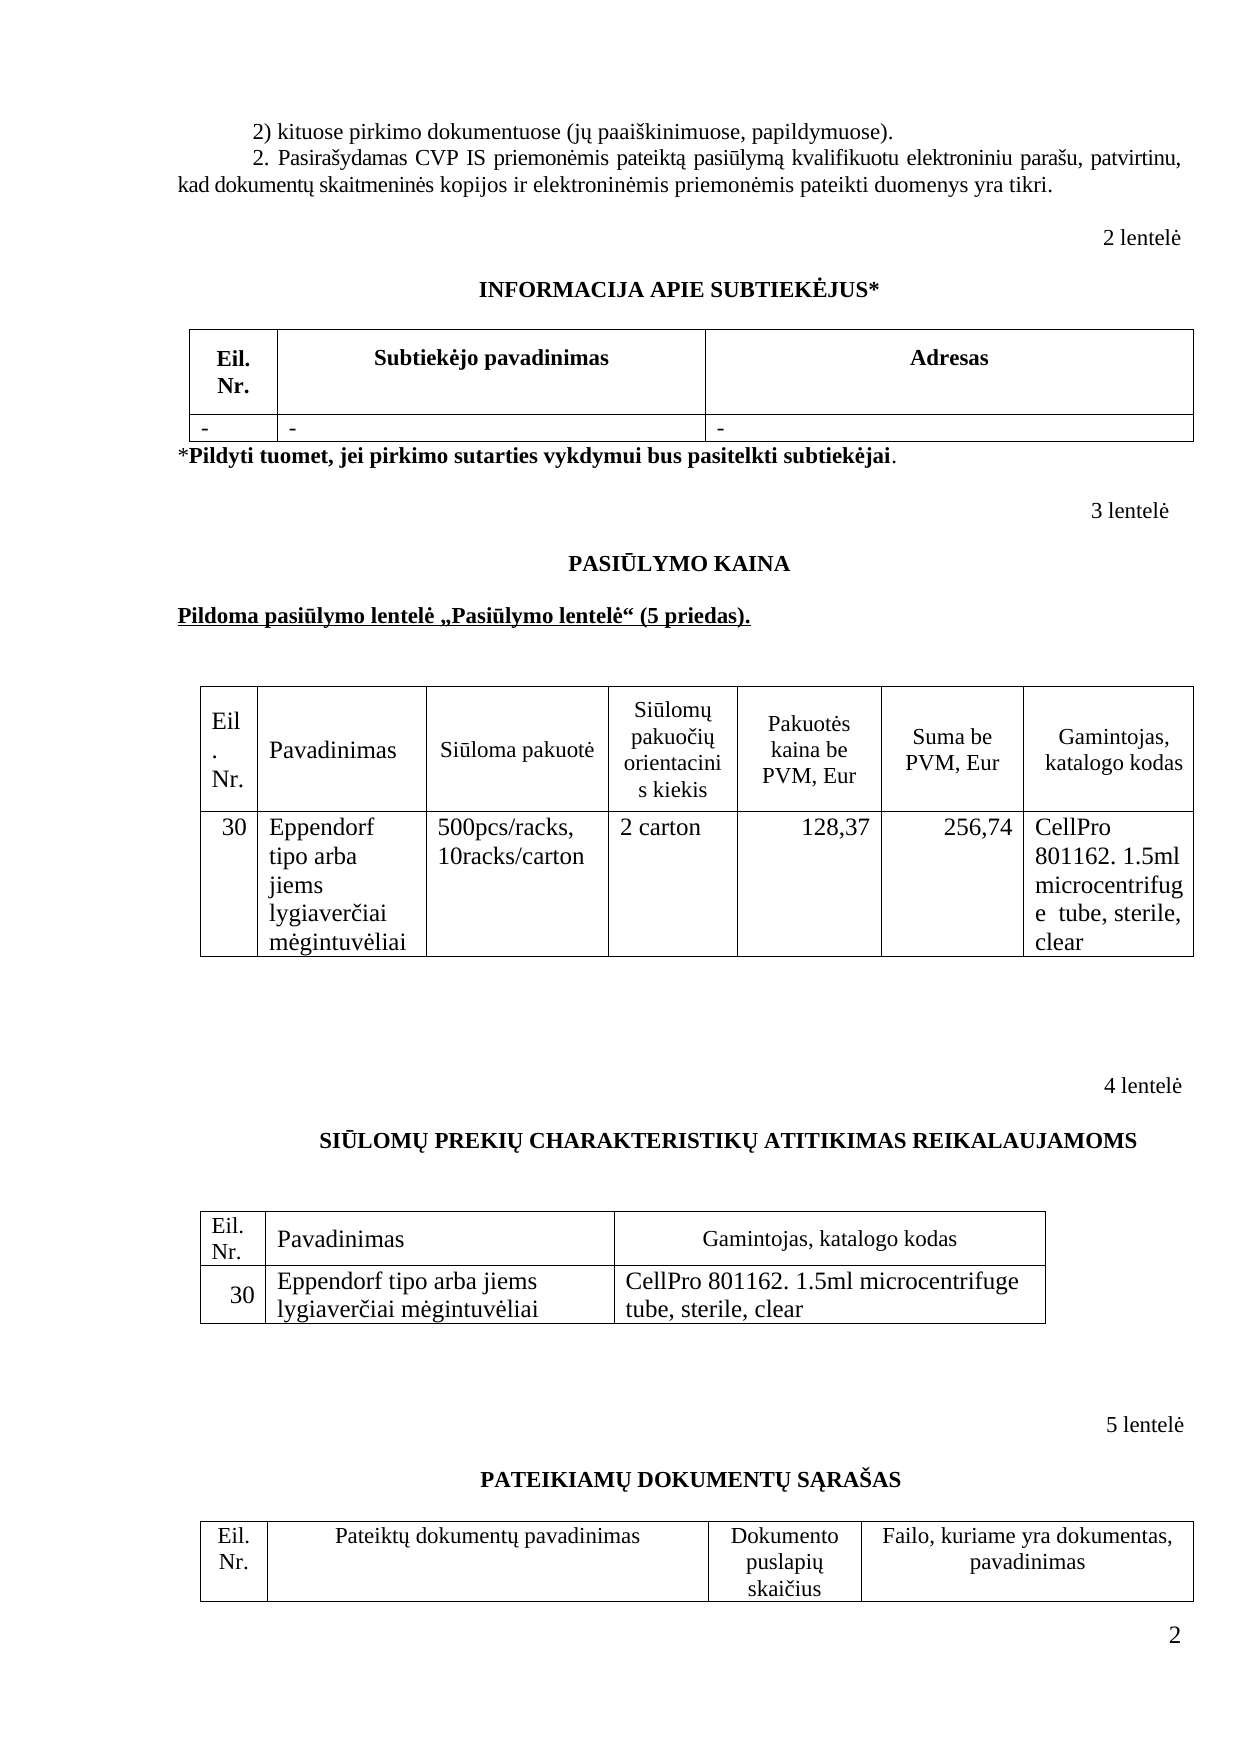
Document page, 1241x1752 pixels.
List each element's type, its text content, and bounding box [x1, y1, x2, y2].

text 2) kituose pirkimo dokumentuose (jų paaiškinimuose, papildymuose). [252, 118, 1181, 144]
text 2. Pasirašydamas CVP IS priemonėmis pateiktą pasiūlymą kvalifikuotu elektroniniu parašu, patvirtinu, kad dokumentų skaitmeninės kopijos ir elektroninėmis priemonėmis pateikti duomenys yra tikri. [177, 144, 1181, 197]
text 3 lentelė [177, 468, 1211, 523]
text PASIŪLYMO KAINA [177, 550, 1181, 576]
table_header Eil. Nr. [190, 330, 277, 413]
table_cell - [190, 415, 277, 441]
text INFORMACIJA APIE SUBTIEKĖJUS* [177, 276, 1181, 303]
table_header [189, 629, 1193, 1602]
text Pildoma pasiūlymo lentelė „Pasiūlymo lentelė“ (5 priedas). [177, 602, 1196, 629]
table_header Adresas [706, 330, 1193, 413]
text *Pildyti tuomet, jei pirkimo sutarties vykdymui bus pasitelkti subtiekėjai. [177, 442, 1181, 468]
table_cell - [706, 415, 1193, 441]
table_cell - [278, 415, 705, 441]
text 2 lentelė [177, 223, 1181, 250]
table_header Subtiekėjo pavadinimas [278, 330, 705, 413]
